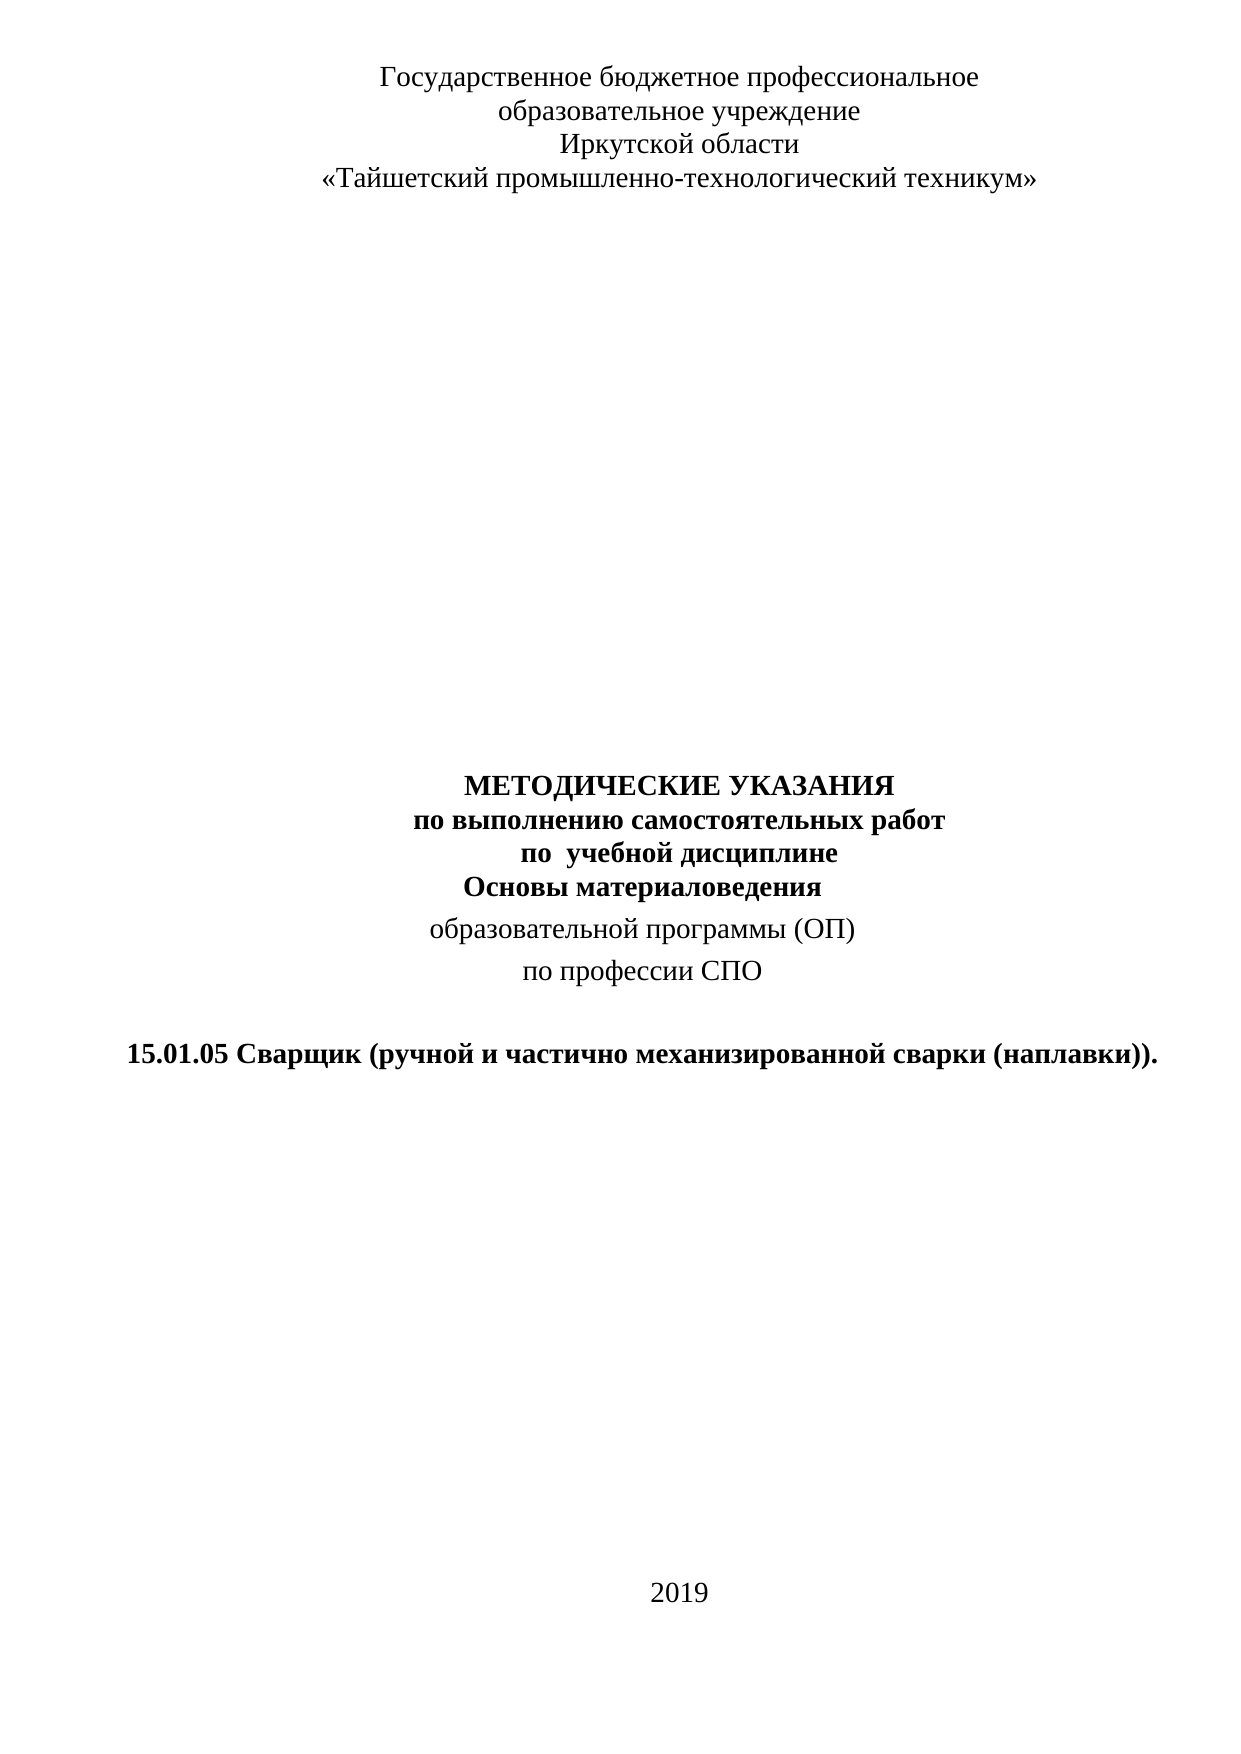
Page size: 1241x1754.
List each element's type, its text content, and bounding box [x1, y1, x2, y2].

text МЕТОДИЧЕСКИЕ УКАЗАНИЯ [103, 768, 1181, 802]
text 2019 [103, 1576, 1181, 1609]
text Государственное бюджетное профессиональное [103, 59, 1181, 93]
text образовательной программы (ОП) [103, 911, 1181, 944]
text «Тайшетский промышленно-технологический техникум» [103, 160, 1181, 193]
text 15.01.05 Сварщик (ручной и частично механизированной сварки (наплавки)). [103, 1036, 1181, 1070]
text по выполнению самостоятельных работ [103, 802, 1181, 835]
text Иркутской области [103, 126, 1181, 160]
text образовательное учреждение [103, 93, 1181, 126]
text по учебной дисциплине [103, 835, 1181, 869]
text по профессии СПО [103, 953, 1181, 986]
text Основы материаловедения [103, 869, 1181, 902]
